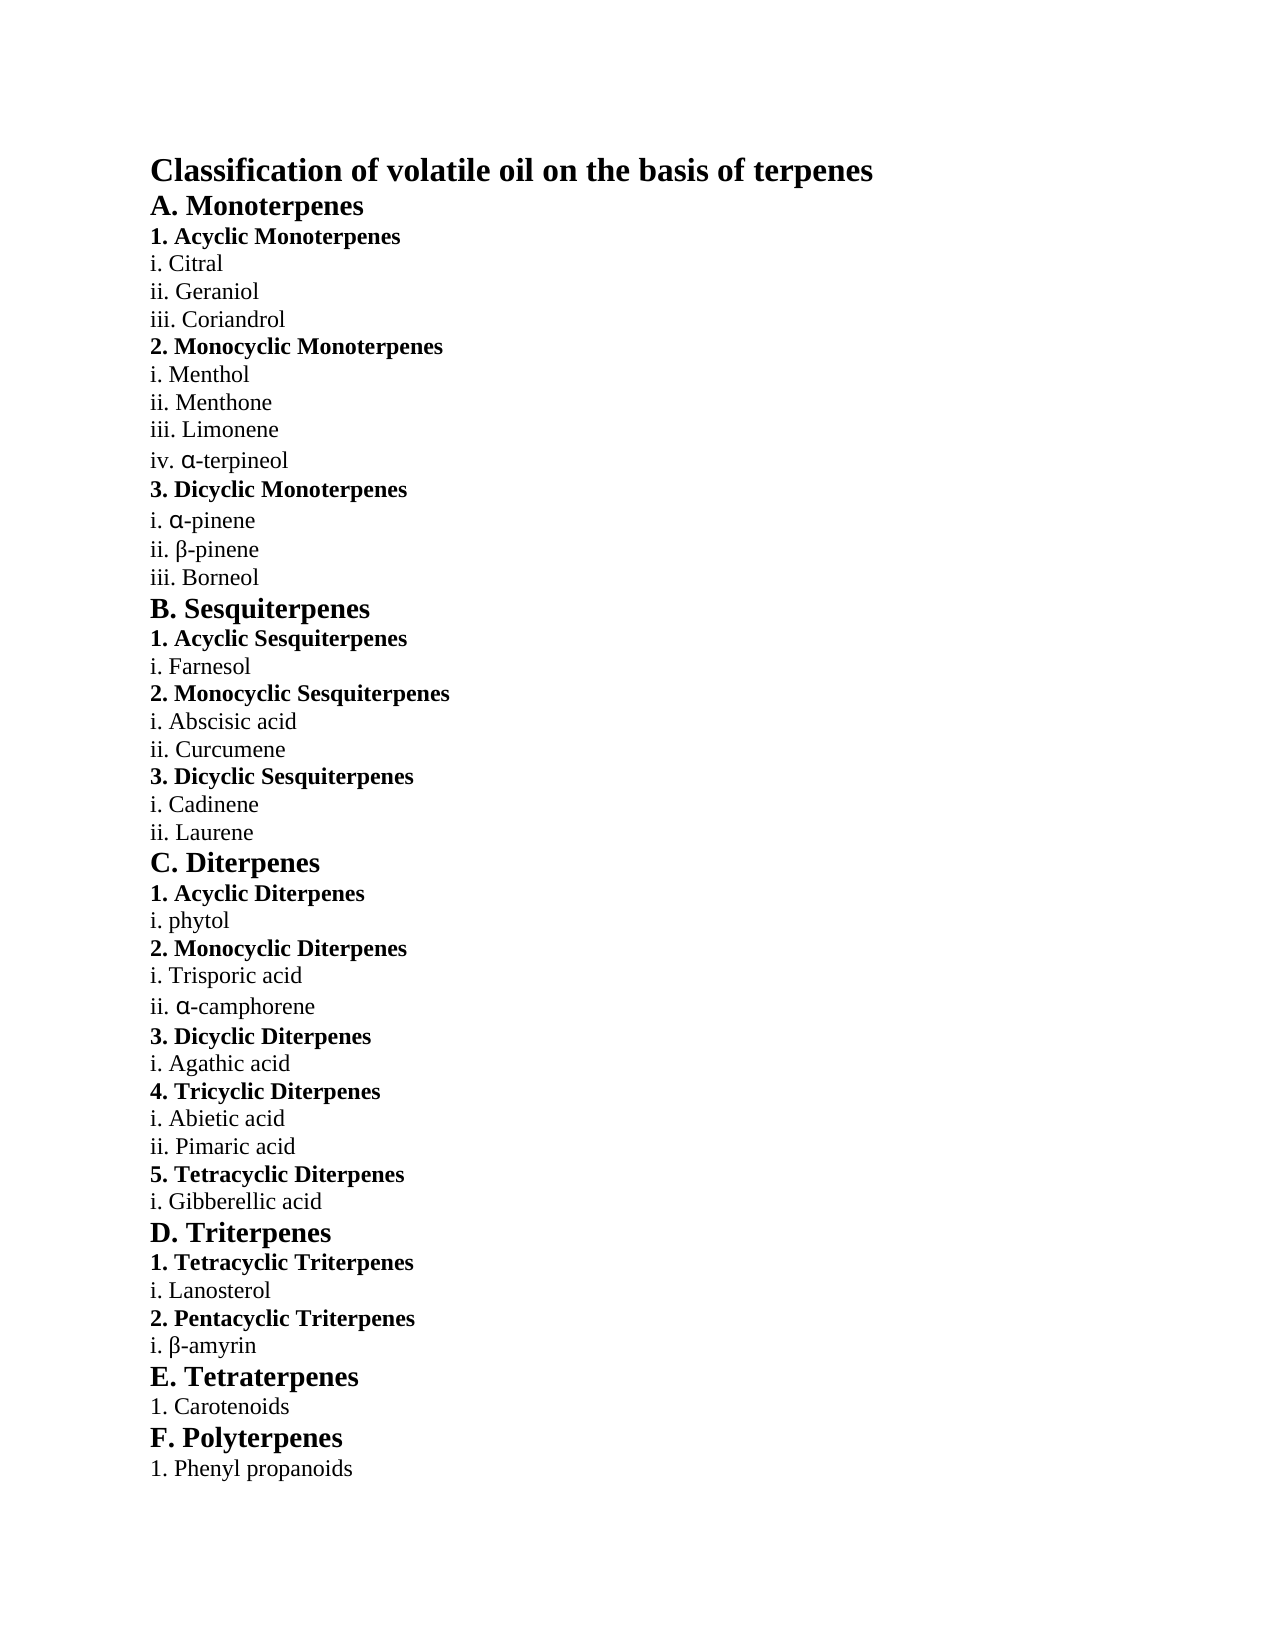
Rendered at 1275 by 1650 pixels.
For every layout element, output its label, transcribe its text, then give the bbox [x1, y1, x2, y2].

text 1. Carotenoids [150, 1392, 1125, 1420]
text 1. Acyclic Sesquiterpenes [150, 624, 1125, 652]
text i. phytol [150, 906, 1125, 934]
text i. β-amyrin [150, 1331, 1125, 1359]
text i. α-pinene [150, 503, 1125, 536]
text iii. Limonene [150, 415, 1125, 443]
text i. Farnesol [150, 652, 1125, 679]
text 1. Acyclic Monoterpenes [150, 222, 1125, 249]
text 1. Tetracyclic Triterpenes [150, 1248, 1125, 1276]
text 2. Monocyclic Diterpenes [150, 934, 1125, 961]
text iii. Coriandrol [150, 305, 1125, 332]
text ii. Curcumene [150, 735, 1125, 762]
text ii. Menthone [150, 387, 1125, 415]
text ii. β-pinene [150, 536, 1125, 563]
text 5. Tetracyclic Diterpenes [150, 1160, 1125, 1187]
text i. Menthol [150, 360, 1125, 387]
text ii. α-camphorene [150, 989, 1125, 1022]
text 3. Dicyclic Monoterpenes [150, 475, 1125, 503]
text i. Trisporic acid [150, 961, 1125, 989]
text 2. Pentacyclic Triterpenes [150, 1304, 1125, 1331]
text B. Sesquiterpenes [150, 591, 1125, 624]
text 2. Monocyclic Monoterpenes [150, 332, 1125, 360]
text ii. Geraniol [150, 277, 1125, 305]
text i. Abietic acid [150, 1104, 1125, 1132]
text 1. Phenyl propanoids [150, 1453, 1125, 1481]
text 1. Acyclic Diterpenes [150, 879, 1125, 906]
text A. Monoterpenes [150, 188, 1125, 222]
text E. Tetraterpenes [150, 1359, 1125, 1392]
text D. Triterpenes [150, 1215, 1125, 1248]
text i. Abscisic acid [150, 707, 1125, 735]
text i. Citral [150, 249, 1125, 277]
text F. Polyterpenes [150, 1420, 1125, 1453]
text 2. Monocyclic Sesquiterpenes [150, 679, 1125, 707]
text i. Gibberellic acid [150, 1187, 1125, 1215]
text 4. Tricyclic Diterpenes [150, 1077, 1125, 1104]
text 3. Dicyclic Sesquiterpenes [150, 762, 1125, 790]
text i. Cadinene [150, 790, 1125, 817]
text 3. Dicyclic Diterpenes [150, 1022, 1125, 1049]
text ii. Laurene [150, 817, 1125, 845]
text Classification of volatile oil on the basis of terpenes [150, 150, 1125, 188]
text iii. Borneol [150, 563, 1125, 591]
text i. Lanosterol [150, 1276, 1125, 1304]
text ii. Pimaric acid [150, 1132, 1125, 1160]
text i. Agathic acid [150, 1049, 1125, 1077]
text C. Diterpenes [150, 845, 1125, 879]
text iv. α-terpineol [150, 443, 1125, 475]
